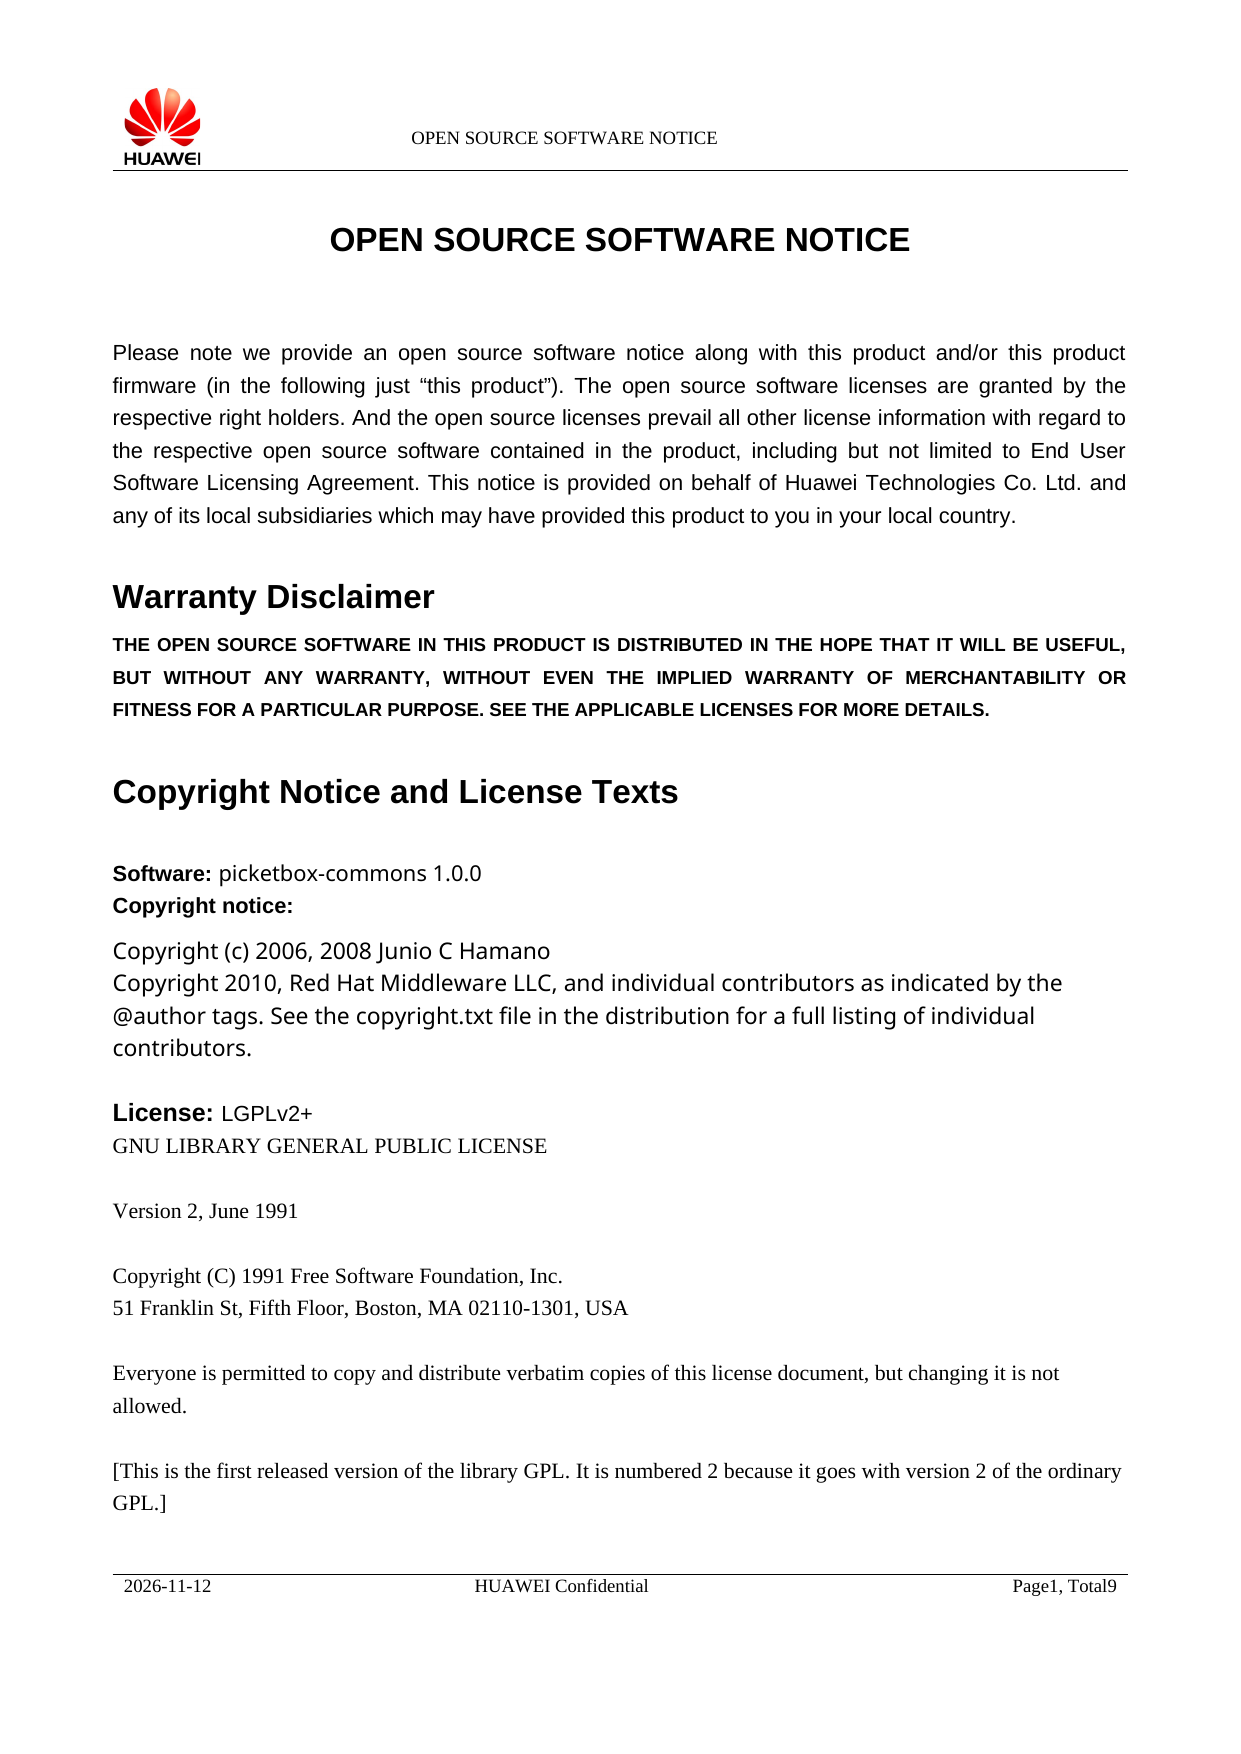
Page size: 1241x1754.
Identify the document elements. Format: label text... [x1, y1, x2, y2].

text Copyright notice: [112, 889, 1128, 921]
text Copyright Notice and License Texts [112, 759, 1128, 824]
text Copyright (c) 2006, 2008 Junio C Hamano Copyright 2010, Red Hat Middleware LLC, and individual contributors as indicated by the @author tags. See the copyright.txt file in the distribution for a full listing of individual contributors. [112, 934, 1128, 1096]
text The open source software in this product is distributed in the hope that it will be useful, but WITHOUT ANY WARRANTY, without even the implied warranty of MERCHANTABILITY or FITNESS FOR A PARTICULAR PURPOSE. See the applicable licenses for more details. [112, 629, 1128, 726]
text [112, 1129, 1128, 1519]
text OPEN SOURCE SOFTWARE NOTICE [112, 206, 1128, 271]
text Please note we provide an open source software notice along with this product and/or this product firmware (in the following just “this product”). The open source software licenses are granted by the respective right holders. And the open source licenses prevail all other license information with regard to the respective open source software contained in the product, including but not limited to End User Software Licensing Agreement. This notice is provided on behalf of Huawei Technologies Co. Ltd. and any of its local subsidiaries which may have provided this product to you in your local country. [112, 336, 1128, 531]
picture [124, 88, 201, 165]
text Warranty Disclaimer [112, 564, 1128, 629]
title Software: picketbox-commons 1.0.0 [112, 856, 1128, 889]
text License: LGPLv2+ [112, 1096, 1128, 1129]
